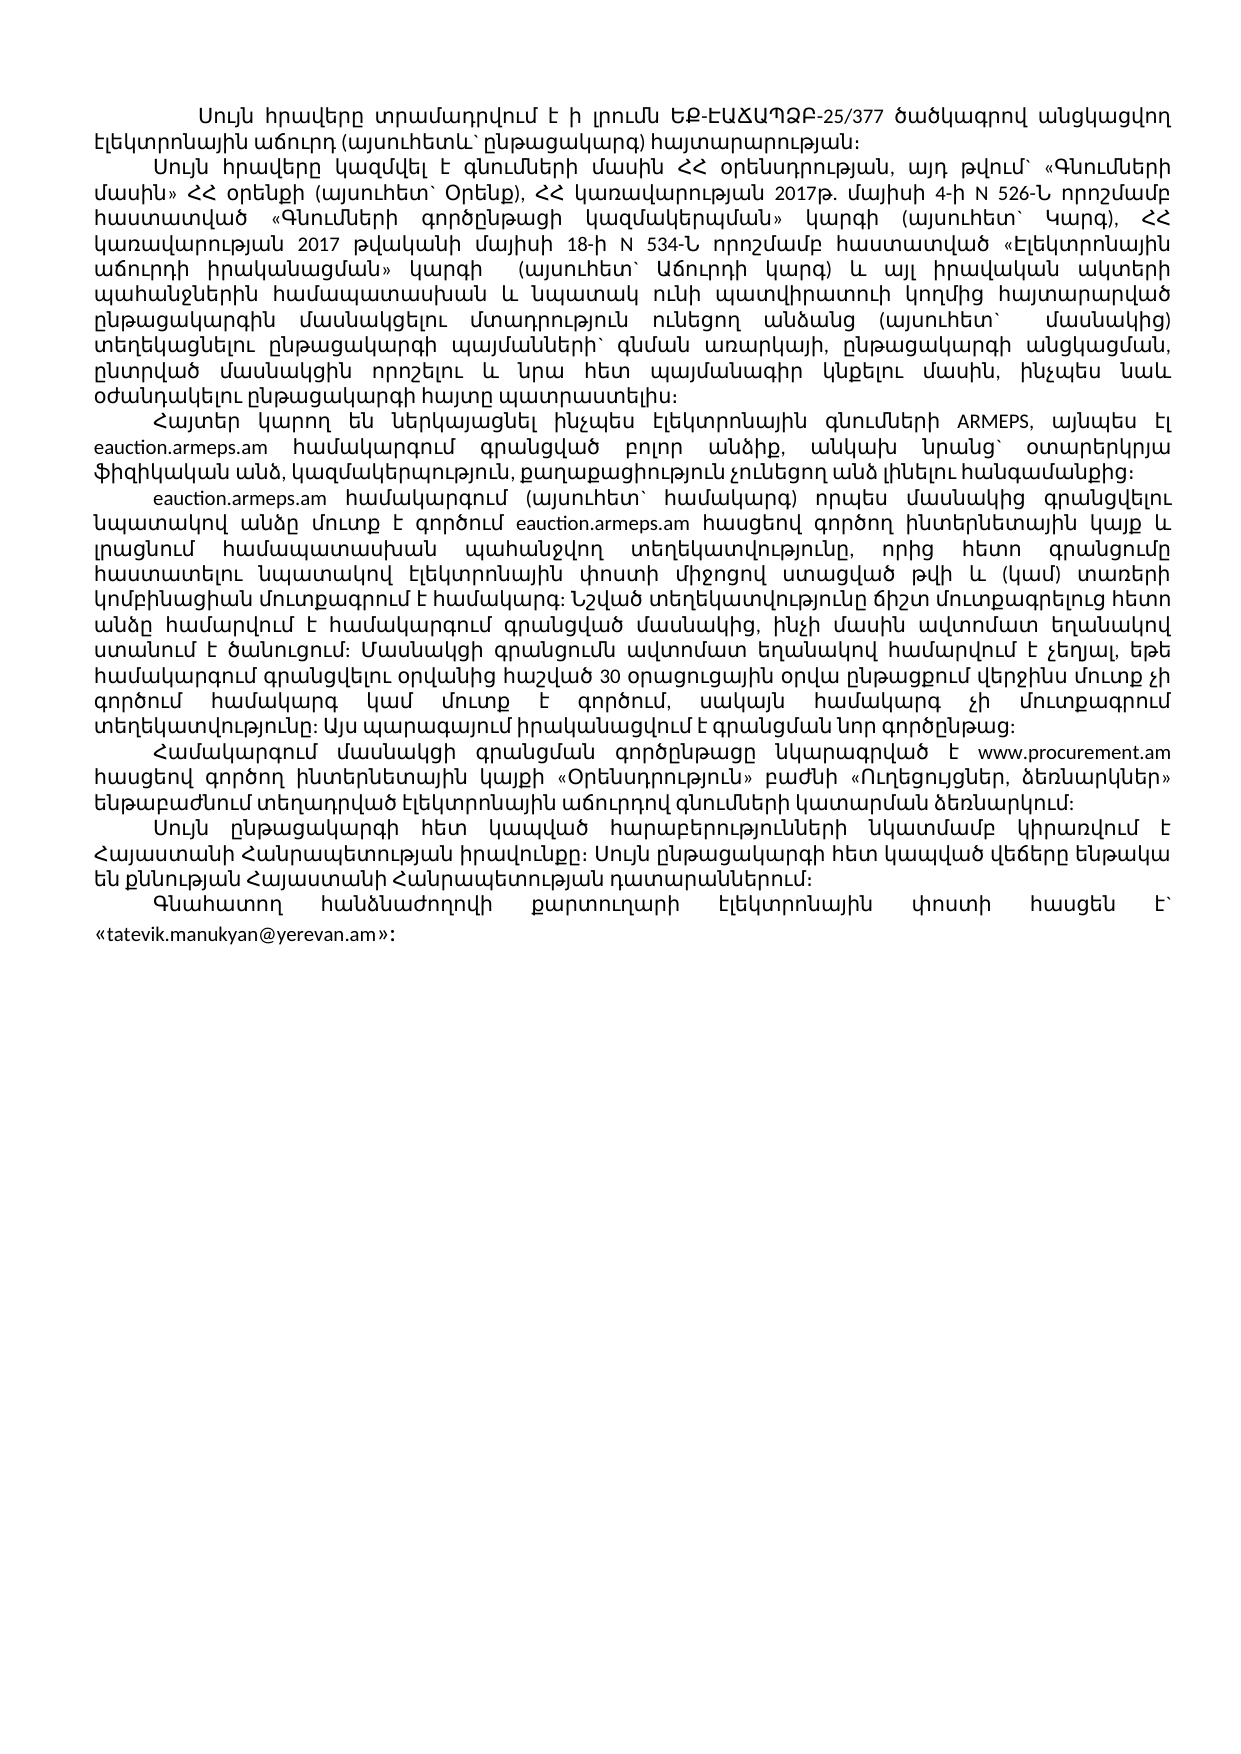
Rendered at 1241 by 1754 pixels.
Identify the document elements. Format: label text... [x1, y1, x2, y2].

text Հայտեր կարող են ներկայացնել ինչպես էլեկտրոնային գնումների ARMEPS, այնպես էլ eauction.armeps.am համակարգում գրանցված բոլոր անձիք, անկախ նրանց` օտարերկրյա ֆիզիկական անձ, կազմակերպություն, քաղաքացիություն չունեցող անձ լինելու հանգամանքից։ [94, 409, 1171, 485]
text Սույն հրավերը տրամադրվում է ի լրումն ԵՔ-ԷԱՃԱՊՁԲ-25/377 ծածկագրով անցկացվող էլեկտրոնային աճուրդ (այսուհետև` ընթացակարգ) հայտարարության։ [94, 104, 1171, 154]
text Սույն հրավերը կազմվել է գնումների մասին ՀՀ օրենսդրության, այդ թվում` «Գնումների մասին» ՀՀ օրենքի (այսուհետ` Օրենք), ՀՀ կառավարության 2017թ. մայիսի 4-ի N 526-Ն որոշմամբ հաստատված «Գնումների գործընթացի կազմակերպման» կարգի (այսուհետ` Կարգ), ՀՀ կառավարության 2017 թվականի մայիսի 18-ի N 534-Ն որոշմամբ հաստատված «Էլեկտրոնային աճուրդի իրականացման» կարգի (այսուհետ` Աճուրդի կարգ) և այլ իրավական ակտերի պահանջներին համապատասխան և նպատակ ունի պատվիրատուի կողմից հայտարարված ընթացակարգին մասնակցելու մտադրություն ունեցող անձանց (այսուհետ` մասնակից) տեղեկացնելու ընթացակարգի պայմանների` գնման առարկայի, ընթացակարգի անցկացման, ընտրված մասնակցին որոշելու և նրա հետ պայմանագիր կնքելու մասին, ինչպես նաև օժանդակելու ընթացակարգի հայտը պատրաստելիս։ [94, 154, 1171, 409]
text Գնահատող հանձնաժողովի քարտուղարի էլեկտրոնային փոստի հասցեն է` «tatevik.manukyan@yerevan.am»: [94, 892, 1171, 948]
text Համակարգում մասնակցի գրանցման գործընթացը նկարագրված է www.procurement.am հասցեով գործող ինտերնետային կայքի «Օրենսդրություն» բաժնի «Ուղեցույցներ, ձեռնարկներ» ենթաբաժնում տեղադրված էլեկտրոնային աճուրդով գնումների կատարման ձեռնարկում: [94, 739, 1171, 815]
text Սույն ընթացակարգի հետ կապված հարաբերությունների նկատմամբ կիրառվում է Հայաստանի Հանրապետության իրավունքը։ Սույն ընթացակարգի հետ կապված վեճերը ենթակա են քննության Հայաստանի Հանրապետության դատարաններում։ [94, 815, 1171, 892]
text eauction.armeps.am համակարգում (այսուհետ` համակարգ) որպես մասնակից գրանցվելու նպատակով անձը մուտք է գործում eauction.armeps.am հասցեով գործող ինտերնետային կայք և լրացնում համապատասխան պահանջվող տեղեկատվությունը, որից հետո գրանցումը հաստատելու նպատակով էլեկտրոնային փոստի միջոցով ստացված թվի և (կամ) տառերի կոմբինացիան մուտքագրում է համակարգ: Նշված տեղեկատվությունը ճիշտ մուտքագրելուց հետո անձը համարվում է համակարգում գրանցված մասնակից, ինչի մասին ավտոմատ եղանակով ստանում է ծանուցում: Մասնակցի գրանցումն ավտոմատ եղանակով համարվում է չեղյալ, եթե համակարգում գրանցվելու օրվանից հաշված 30 օրացուցային օրվա ընթացքում վերջինս մուտք չի գործում համակարգ կամ մուտք է գործում, սակայն համակարգ չի մուտքագրում տեղեկատվությունը: Այս պարագայում իրականացվում է գրանցման նոր գործընթաց: [94, 485, 1171, 739]
